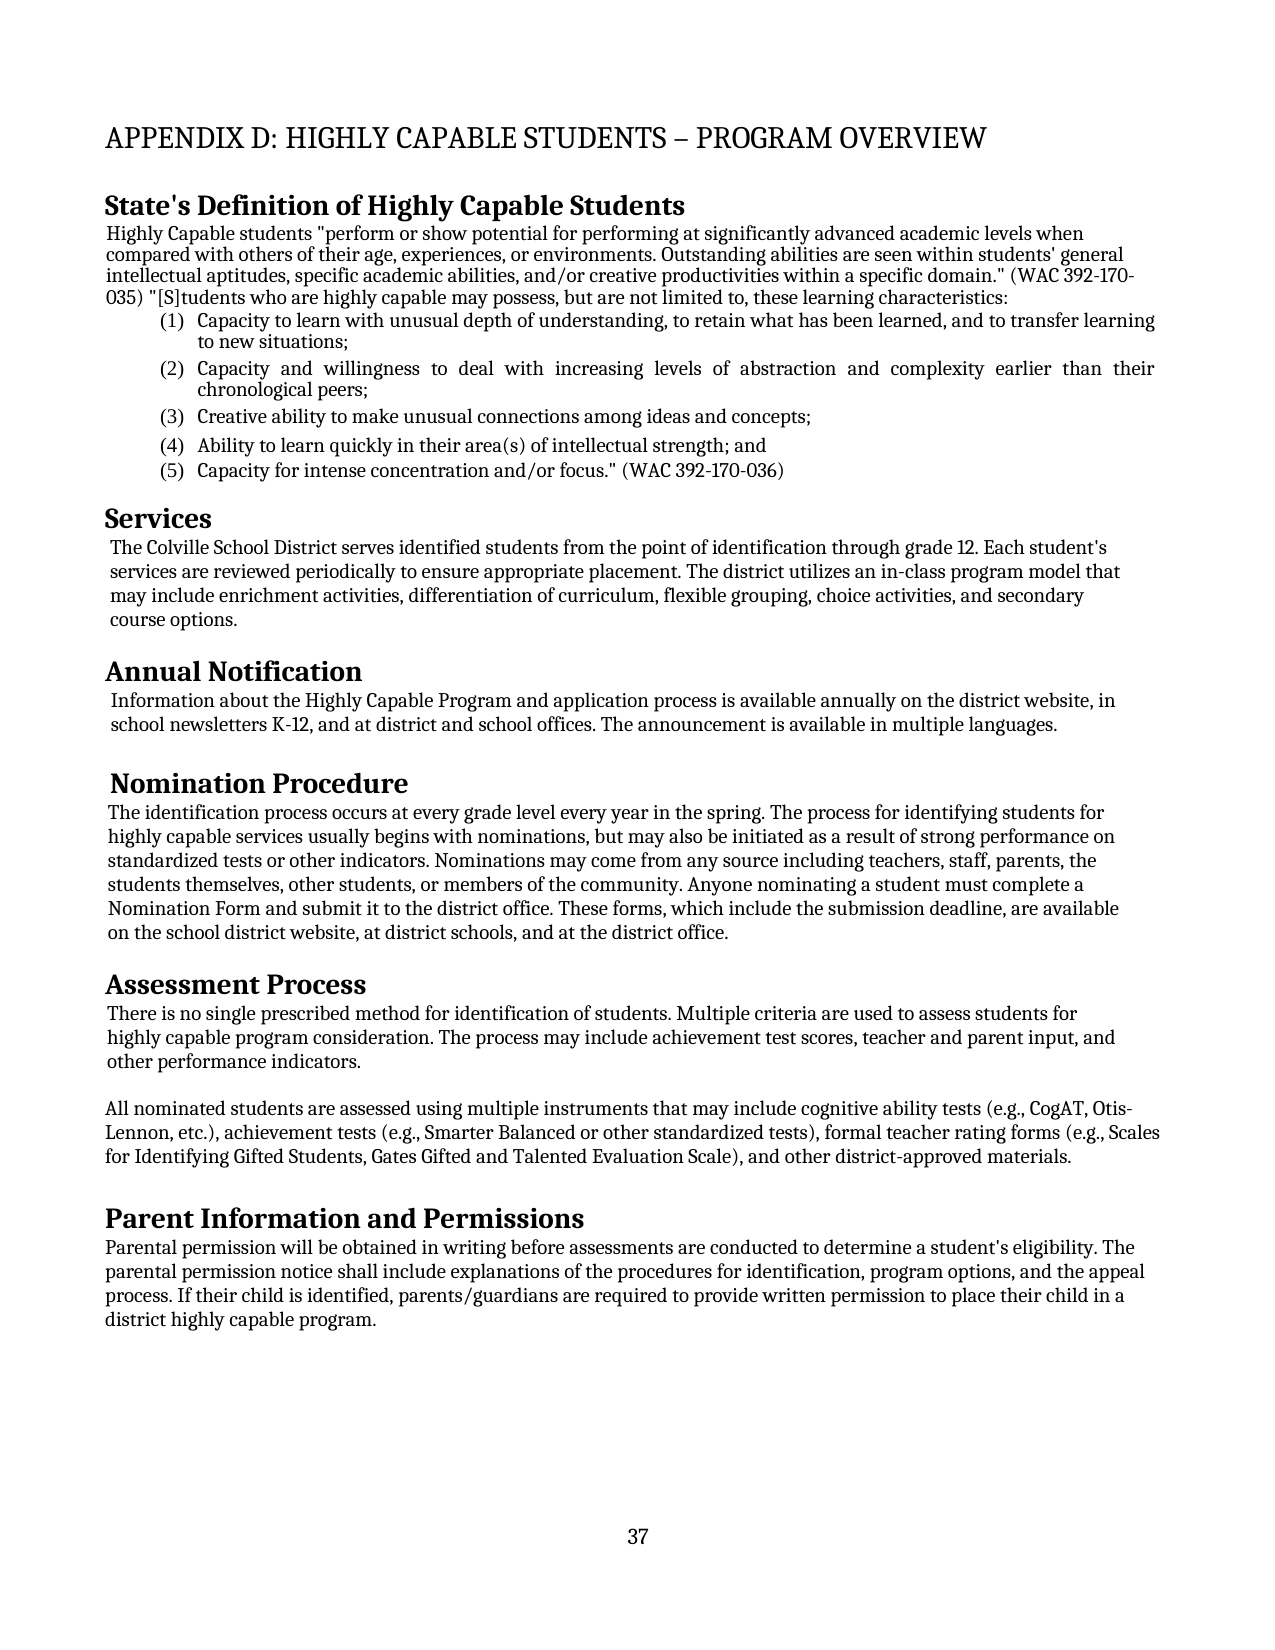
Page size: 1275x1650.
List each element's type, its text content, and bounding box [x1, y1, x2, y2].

text Services [105, 502, 1170, 535]
text Parent Information and Permissions [105, 1202, 1170, 1236]
list Ability to learn quickly in their area(s) of intellectual strength; and [160, 433, 1156, 457]
text State's Definition of Highly Capable Students [105, 189, 1170, 223]
text Information about the Highly Capable Program and application process is available annually on the district website, in school newsletters K-12, and at district and school offices. The announcement is available in multiple languages. [111, 689, 1156, 737]
text There is no single prescribed method for identification of students. Multiple criteria are used to assess students for highly capable program consideration. The process may include achievement test scores, teacher and parent input, and other performance indicators. [107, 1002, 1134, 1074]
text The Colville School District serves identified students from the point of identification through grade 12. Each student's services are reviewed periodically to ensure appropriate placement. The district utilizes an in-class program model that may include enrichment activities, differentiation of curriculum, flexible grouping, choice activities, and secondary course options. [110, 535, 1138, 631]
text Annual Notification [105, 655, 1170, 689]
subtitle APPENDIX D: HIGHLY CAPABLE STUDENTS – PROGRAM OVERVIEW [105, 120, 1170, 156]
text Highly Capable students "perform or show potential for performing at significantly advanced academic levels when compared with others of their age, experiences, or environments. Outstanding abilities are seen within students' general intellectual aptitudes, specific academic abilities, and/or creative productivities within a specific domain." (WAC 392-170-035) "[S]tudents who are highly capable may possess, but are not limited to, these learning characteristics: [106, 223, 1170, 309]
text Nomination Procedure [110, 767, 1156, 801]
text Assessment Process [105, 968, 1170, 1002]
list Creative ability to make unusual connections among ideas and concepts; [160, 406, 1156, 428]
text The identification process occurs at every grade level every year in the spring. The process for identifying students for highly capable services usually begins with nominations, but may also be initiated as a result of strong performance on standardized tests or other indicators. Nominations may come from any source including teachers, staff, parents, the students themselves, other students, or members of the community. Anyone nominating a student must complete a Nomination Form and submit it to the district office. These forms, which include the submission deadline, are available on the school district website, at district schools, and at the district office. [108, 801, 1143, 945]
text All nominated students are assessed using multiple instruments that may include cognitive ability tests (e.g., CogAT, Otis-Lennon, etc.), achievement tests (e.g., Smarter Balanced or other standardized tests), formal teacher rating forms (e.g., Scales for Identifying Gifted Students, Gates Gifted and Talented Evaluation Scale), and other district-approved materials. [105, 1097, 1170, 1169]
list Capacity and willingness to deal with increasing levels of abstraction and complexity earlier than their chronological peers; [160, 358, 1156, 402]
list Capacity for intense concentration and/or focus." (WAC 392-170-036) [160, 459, 1156, 481]
text Parental permission will be obtained in writing before assessments are conducted to determine a student's eligibility. The parental permission notice shall include explanations of the procedures for identification, program options, and the appeal process. If their child is identified, parents/guardians are required to provide written permission to place their child in a district highly capable program. [105, 1236, 1170, 1332]
list Capacity to learn with unusual depth of understanding, to retain what has been learned, and to transfer learning to new situations; [160, 310, 1156, 354]
